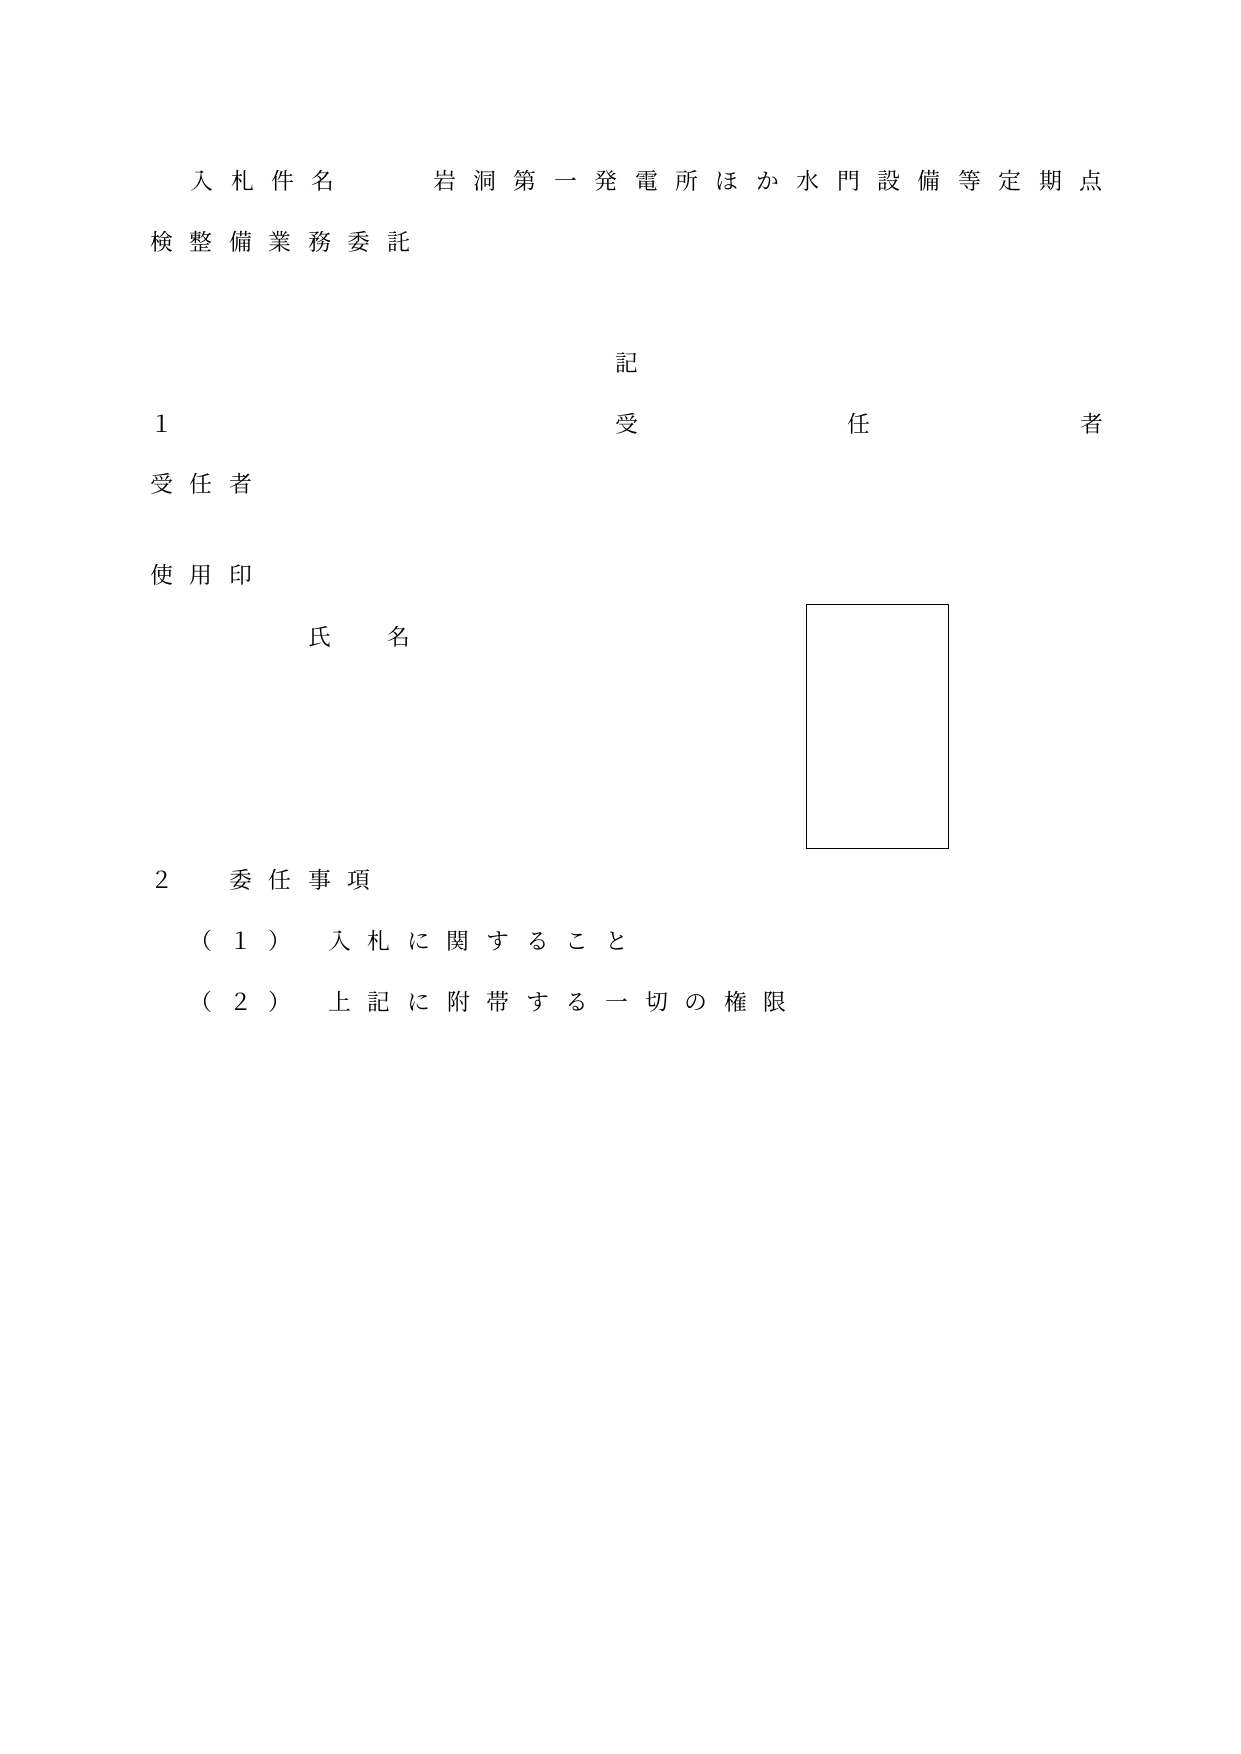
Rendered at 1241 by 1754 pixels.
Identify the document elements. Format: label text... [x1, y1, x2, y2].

list 上記に附帯する一切の権限 [173, 970, 1120, 1031]
text 入札件名 岩洞第一発電所ほか水門設備等定期点検整備業務委託 [150, 149, 1120, 271]
table_header 氏 名 [140, 604, 806, 848]
text １ 受任者 受任者 [150, 392, 1120, 513]
list 入札に関すること [173, 909, 1120, 970]
text 使用印 [150, 513, 1120, 604]
text ２ 委任事項 [150, 849, 1120, 909]
table_header [807, 605, 948, 848]
subtitle 記 [150, 331, 1120, 392]
